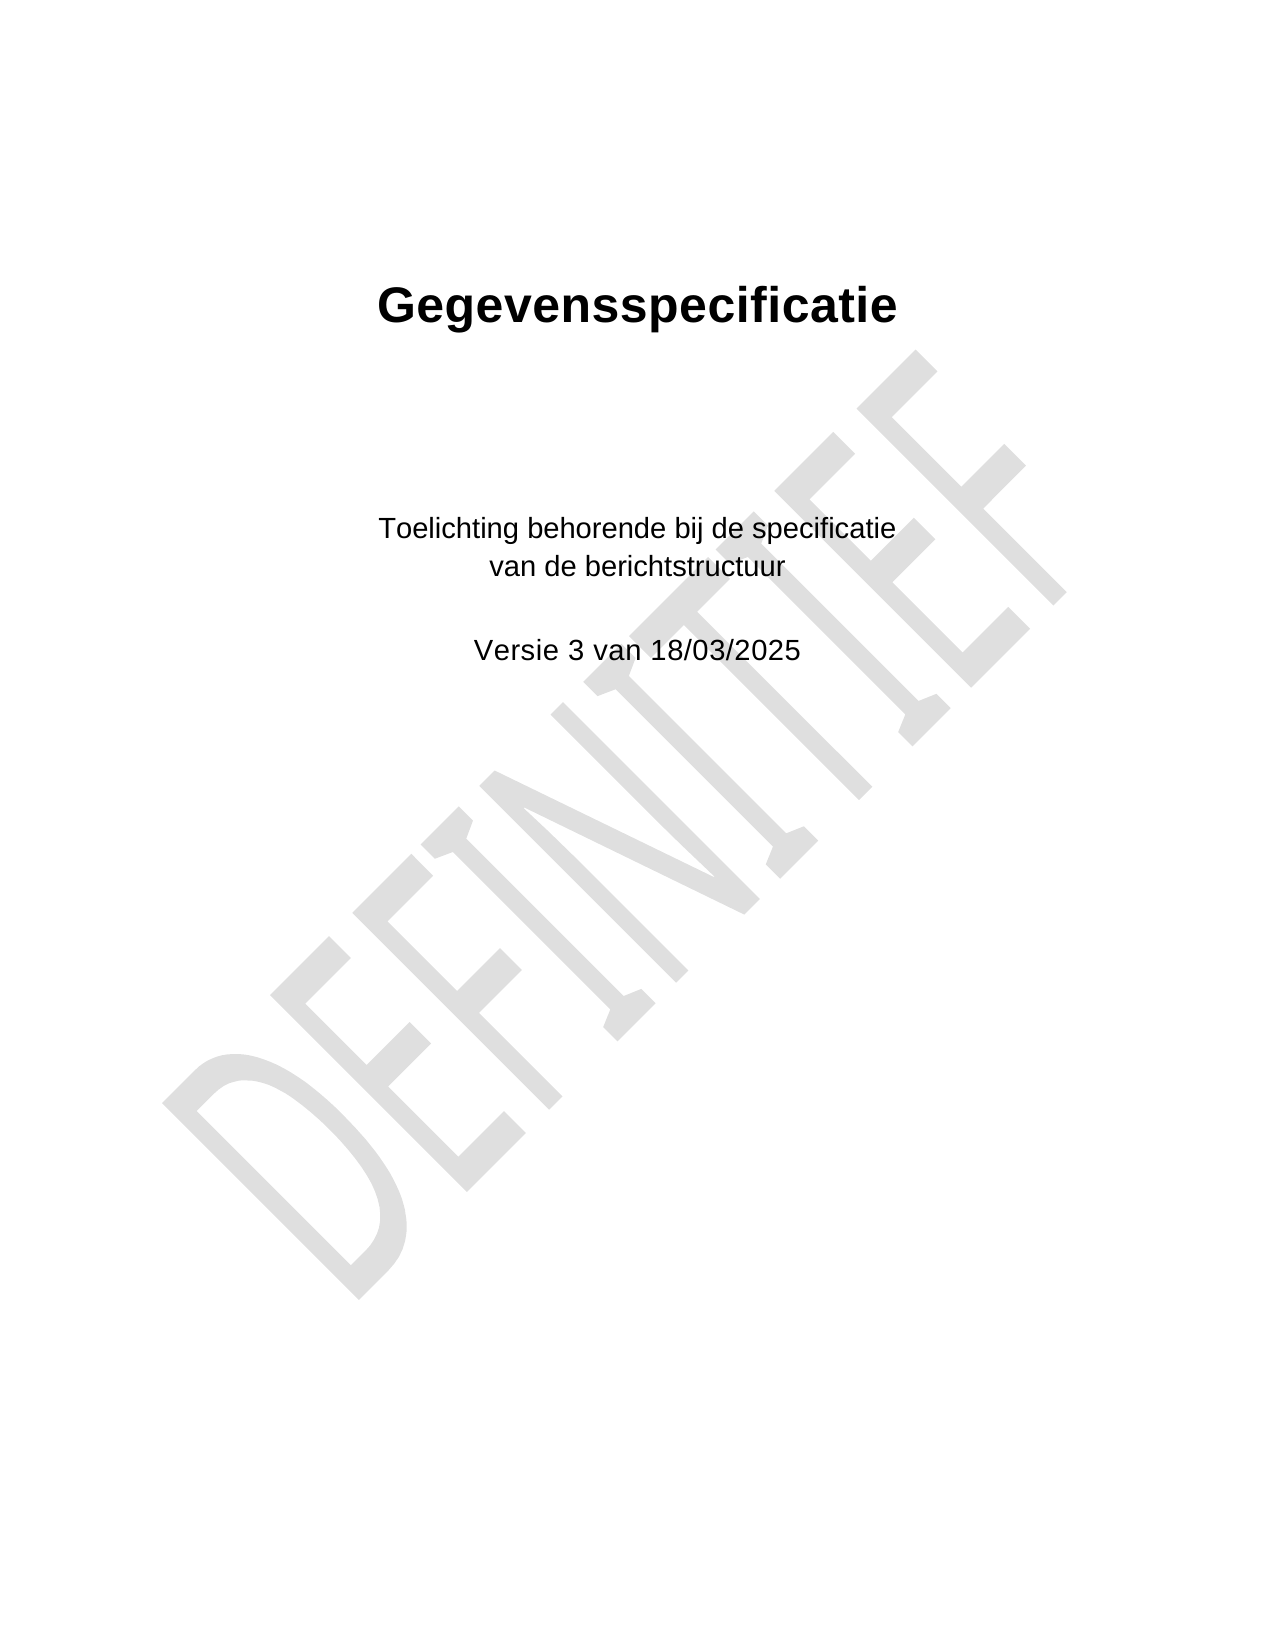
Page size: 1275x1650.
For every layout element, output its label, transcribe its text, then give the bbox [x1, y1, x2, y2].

text Versie 3 van 18/03/2025 [150, 632, 1125, 666]
text Gegevensspecificatie [150, 275, 1125, 332]
subtitle Toelichting behorende bij de specificatie van de berichtstructuur [150, 507, 1125, 582]
